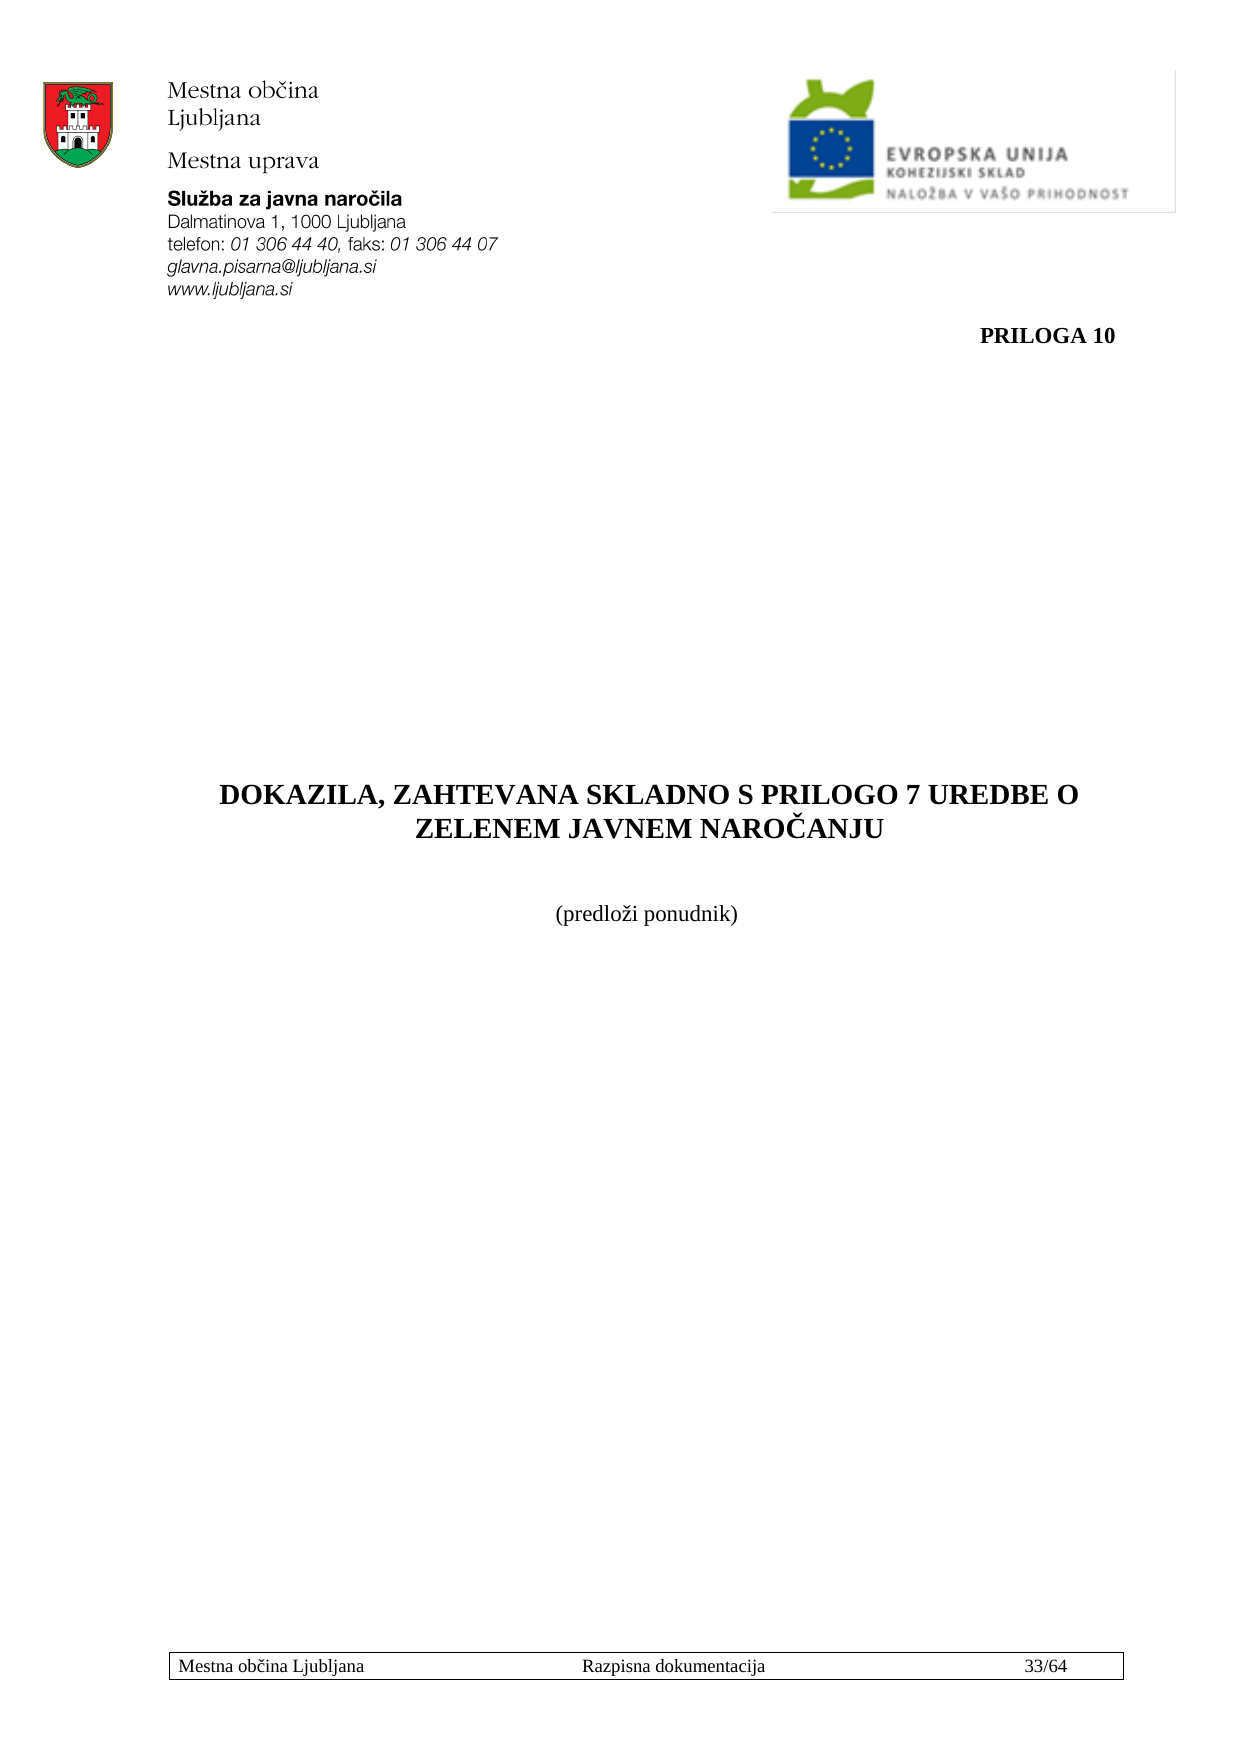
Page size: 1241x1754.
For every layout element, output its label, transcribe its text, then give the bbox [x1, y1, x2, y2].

picture [772, 70, 1178, 215]
text (predloži ponudnik) [178, 899, 1115, 926]
text Dokazila, zahtevana skladno s prilogo 7 uredbe o zelenem javnem naročanju [184, 777, 1115, 844]
picture [43, 79, 511, 302]
text PRILOGA 10 [178, 322, 1115, 348]
